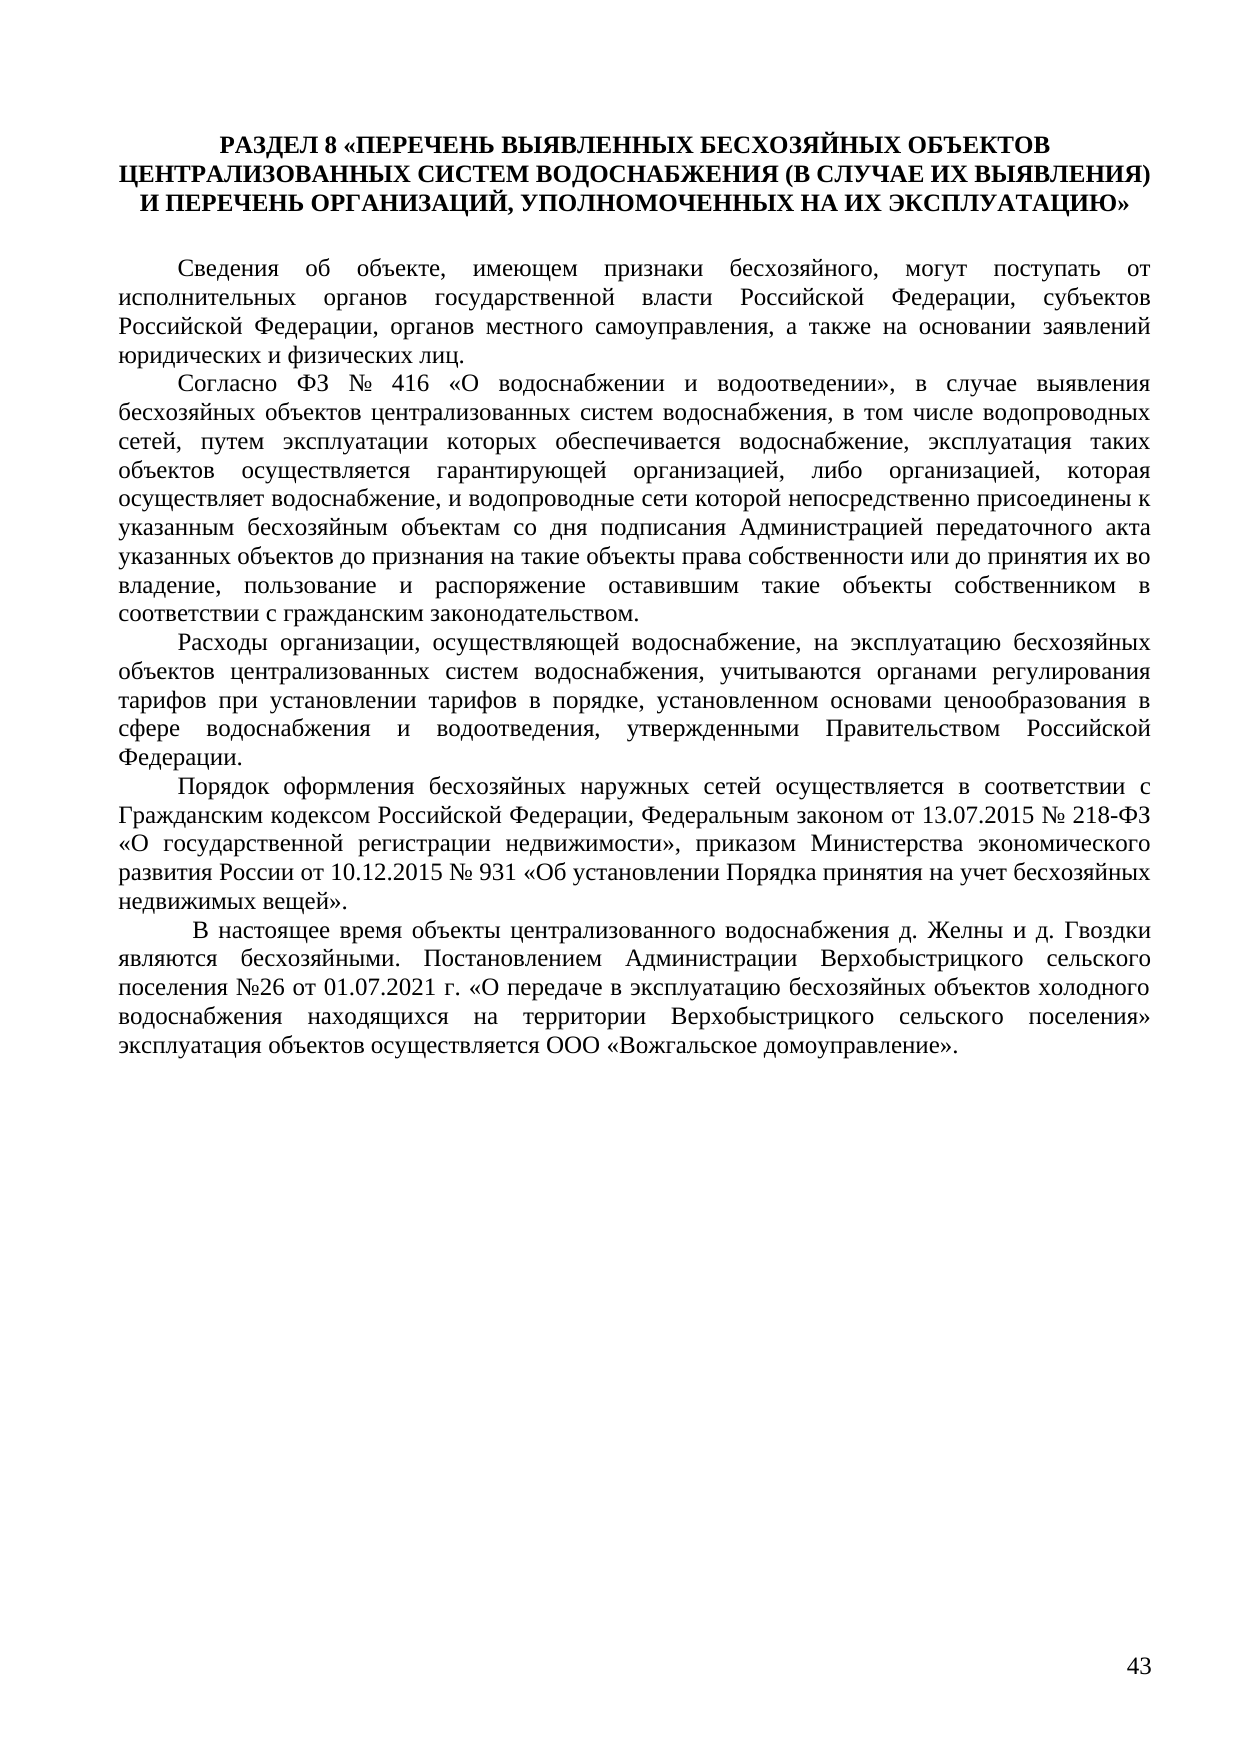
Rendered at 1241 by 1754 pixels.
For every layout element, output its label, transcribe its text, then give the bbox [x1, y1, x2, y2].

text Порядок оформления бесхозяйных наружных сетей осуществляется в соответствии с Гражданским кодексом Российской Федерации, Федеральным законом от 13.07.2015 № 218-ФЗ «О государственной регистрации недвижимости», приказом Министерства экономического развития России от 10.12.2015 № 931 «Об установлении Порядка принятия на учет бесхозяйных недвижимых вещей». [118, 771, 1152, 915]
text В настоящее время объекты централизованного водоснабжения д. Желны и д. Гвоздки являются бесхозяйными. Постановлением Администрации Верхобыстрицкого сельского поселения №26 от 01.07.2021 г. «О передаче в эксплуатацию бесхозяйных объектов холодного водоснабжения находящихся на территории Верхобыстрицкого сельского поселения» эксплуатация объектов осуществляется ООО «Вожгальское домоуправление». [118, 915, 1152, 1058]
text Расходы организации, осуществляющей водоснабжение, на эксплуатацию бесхозяйных объектов централизованных систем водоснабжения, учитываются органами регулирования тарифов при установлении тарифов в порядке, установленном основами ценообразования в сфере водоснабжения и водоотведения, утвержденными Правительством Российской Федерации. [118, 627, 1152, 771]
text Согласно ФЗ № 416 «О водоснабжении и водоотведении», в случае выявления бесхозяйных объектов централизованных систем водоснабжения, в том числе водопроводных сетей, путем эксплуатации которых обеспечивается водоснабжение, эксплуатация таких объектов осуществляется гарантирующей организацией, либо организацией, которая осуществляет водоснабжение, и водопроводные сети которой непосредственно присоединены к указанным бесхозяйным объектам со дня подписания Администрацией передаточного акта указанных объектов до признания на такие объекты права собственности или до принятия их во владение, пользование и распоряжение оставившим такие объекты собственником в соответствии с гражданским законодательством. [118, 368, 1152, 627]
text Сведения об объекте, имеющем признаки бесхозяйного, могут поступать от исполнительных органов государственной власти Российской Федерации, субъектов Российской Федерации, органов местного самоуправления, а также на основании заявлений юридических и физических лиц. [118, 253, 1152, 368]
subtitle Раздел 8 «Перечень выявленных бесхозяйных объектов централизованных систем водоснабжения (в случае их выявления) и перечень организаций, уполномоченных на их эксплуатацию» [118, 131, 1152, 217]
